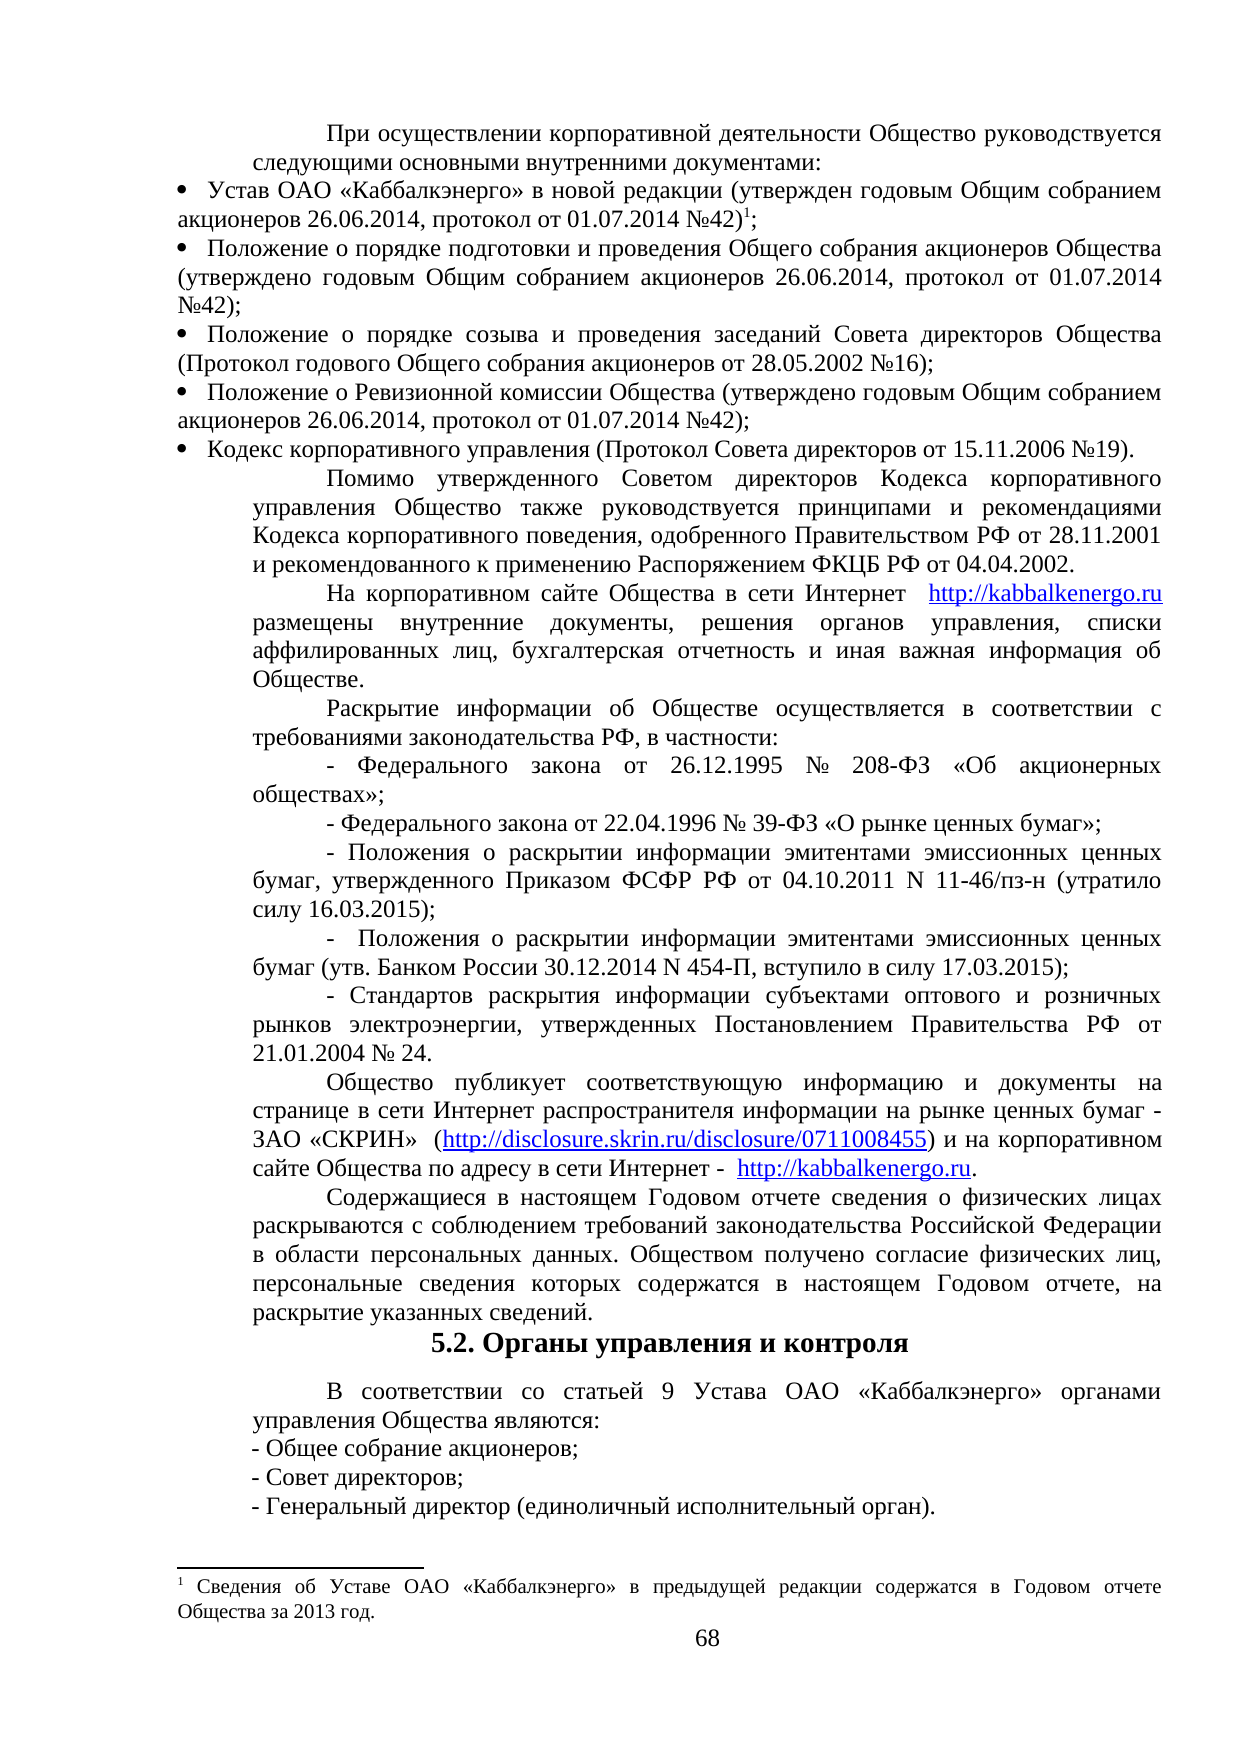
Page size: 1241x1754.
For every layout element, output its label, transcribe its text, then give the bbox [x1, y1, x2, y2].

list Устав ОАО «Каббалкэнерго» в новой редакции (утвержден годовым Общим собранием акционеров 26.06.2014, протокол от 01.07.2014 №42); [177, 176, 1162, 233]
text Содержащиеся в настоящем Годовом отчете сведения о физических лицах раскрываются с соблюдением требований законодательства Российской Федерации в области персональных данных. Обществом получено согласие физических лиц, персональные сведения которых содержатся в настоящем Годовом отчете, на раскрытие указанных сведений. [252, 1182, 1162, 1326]
text В соответствии со статьей 9 Устава ОАО «Каббалкэнерго» органами управления Общества являются: [252, 1376, 1162, 1433]
text Общество публикует соответствующую информацию и документы на странице в сети Интернет распространителя информации на рынке ценных бумаг - ЗАО «СКРИН» (http://disclosure.skrin.ru/disclosure/0711008455) и на корпоративном сайте Общества по адресу в сети Интернет - http://kabbalkenergo.ru. [252, 1067, 1162, 1182]
text На корпоративном сайте Общества в сети Интернет http://kabbalkenergo.ru размещены внутренние документы, решения органов управления, списки аффилированных лиц, бухгалтерская отчетность и иная важная информация об Обществе. [252, 578, 1162, 693]
text - Положения о раскрытии информации эмитентами эмиссионных ценных бумаг, утвержденного Приказом ФСФР РФ от 04.10.2011 N 11-46/пз-н (утратило силу 16.03.2015); [252, 837, 1162, 923]
list Положение о порядке созыва и проведения заседаний Совета директоров Общества (Протокол годового Общего собрания акционеров от 28.05.2002 №16); [177, 319, 1162, 377]
text - Положения о раскрытии информации эмитентами эмиссионных ценных бумаг (утв. Банком России 30.12.2014 N 454-П, вступило в силу 17.03.2015); [252, 923, 1162, 981]
text Помимо утвержденного Советом директоров Кодекса корпоративного управления Общество также руководствуется принципами и рекомендациями Кодекса корпоративного поведения, одобренного Правительством РФ от 28.11.2001 и рекомендованного к применению Распоряжением ФКЦБ РФ от 04.04.2002. [252, 463, 1162, 578]
text - Федерального закона от 22.04.1996 № 39-ФЗ «О рынке ценных бумаг»; [252, 808, 1162, 837]
text При осуществлении корпоративной деятельности Общество руководствуется следующими основными внутренними документами: [252, 118, 1162, 176]
text Раскрытие информации об Обществе осуществляется в соответствии с требованиями законодательства РФ, в частности: [252, 693, 1162, 751]
text - Стандартов раскрытия информации субъектами оптового и розничных рынков электроэнергии, утвержденных Постановлением Правительства РФ от 21.01.2004 № 24. [252, 981, 1162, 1067]
list Кодекс корпоративного управления (Протокол Совета директоров от 15.11.2006 №19). [177, 434, 1162, 463]
text 5.2. Органы управления и контроля [177, 1326, 1162, 1359]
list Положение о порядке подготовки и проведения Общего собрания акционеров Общества (утверждено годовым Общим собранием акционеров 26.06.2014, протокол от 01.07.2014 №42); [177, 233, 1162, 319]
text - Федерального закона от 26.12.1995 № 208-ФЗ «Об акционерных обществах»; [252, 751, 1162, 808]
text - Генеральный директор (единоличный исполнительный орган). [251, 1491, 1162, 1520]
text - Совет директоров; [251, 1462, 1162, 1491]
list Положение о Ревизионной комиссии Общества (утверждено годовым Общим собранием акционеров 26.06.2014, протокол от 01.07.2014 №42); [177, 377, 1162, 434]
text - Общее собрание акционеров; [251, 1433, 1162, 1462]
